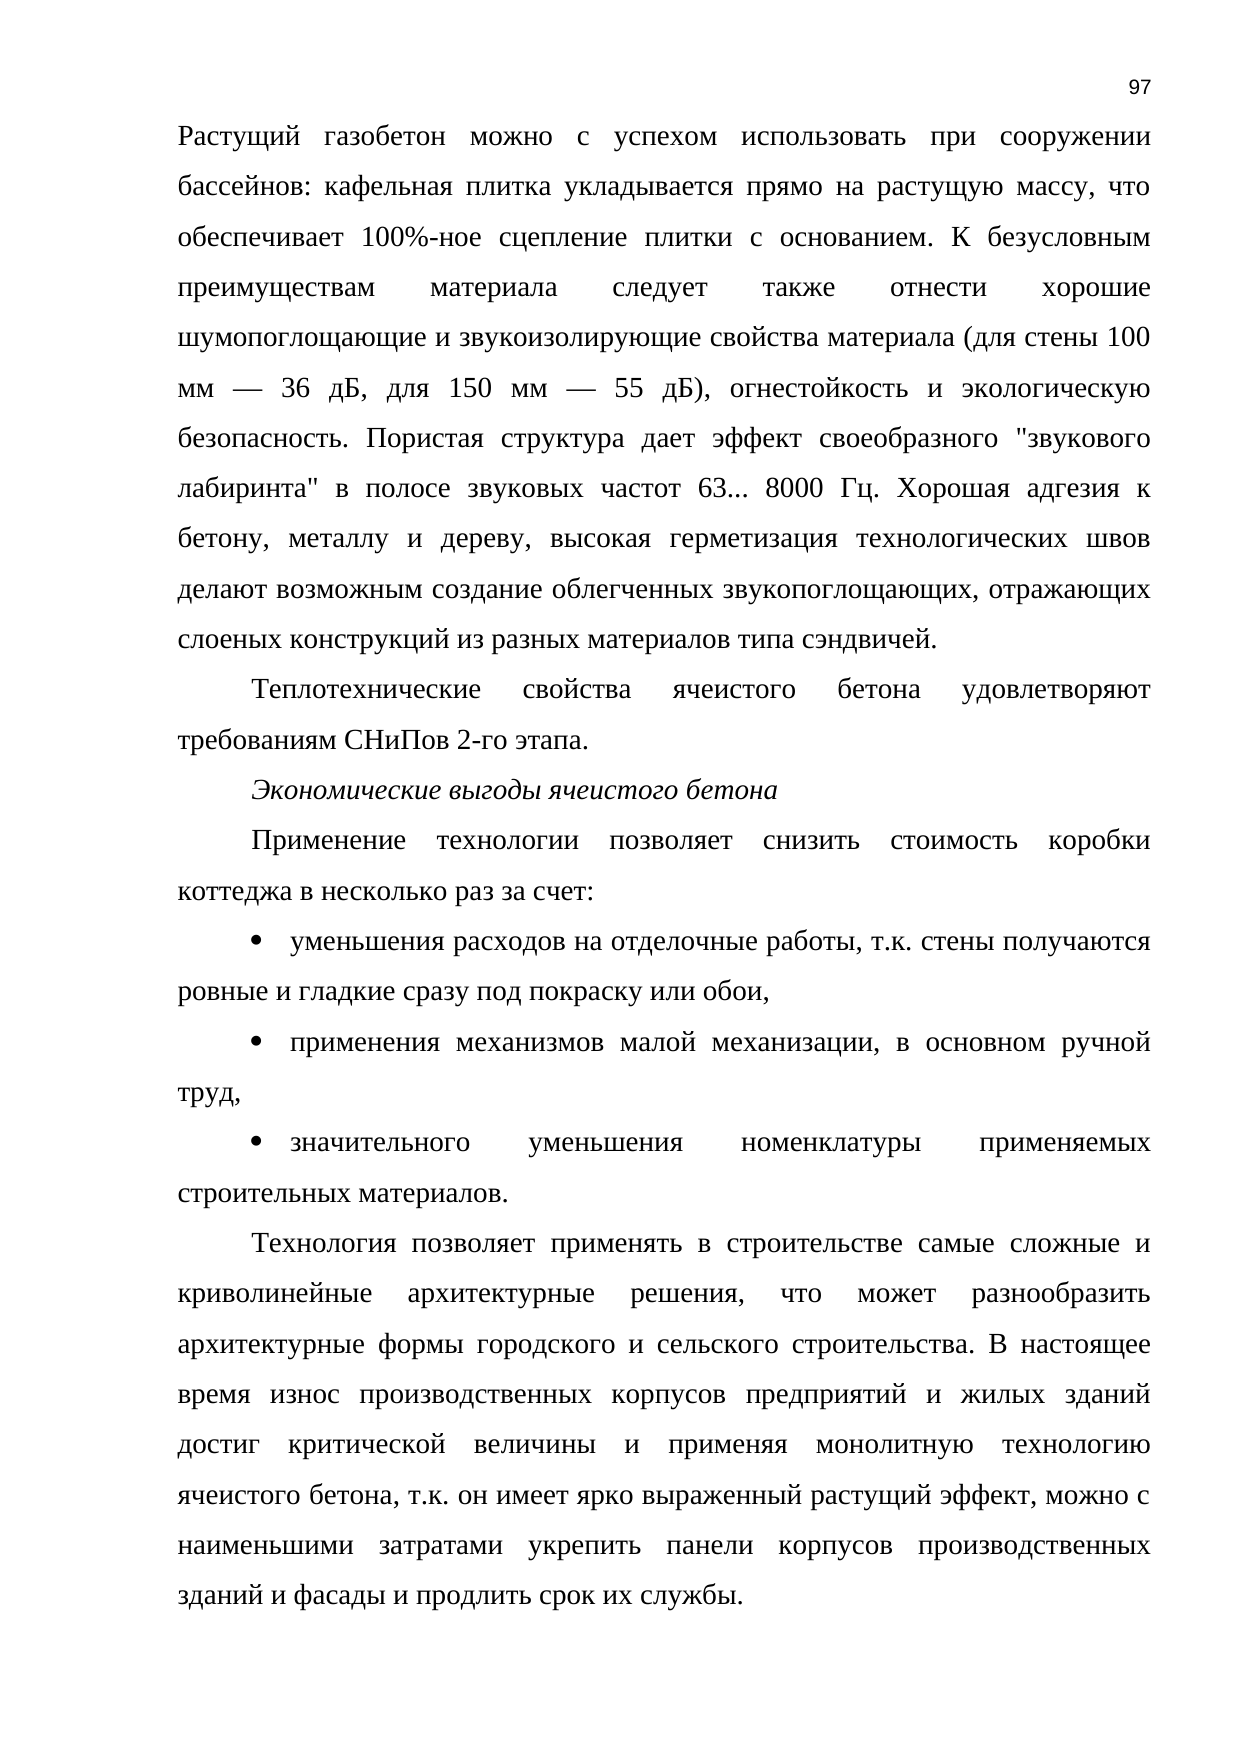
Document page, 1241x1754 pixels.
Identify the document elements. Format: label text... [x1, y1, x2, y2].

text Применение технологии позволяет снизить стоимость коробки коттеджа в несколько раз за счет: [177, 822, 1152, 906]
list применения механизмов малой механизации, в основном ручной труд, [177, 1024, 1152, 1108]
text Теплотехнические свойства ячеистого бетона удовлетворяют требованиям СНиПов 2-го этапа. [177, 672, 1152, 755]
list значительного уменьшения номенклатуры применяемых строительных материалов. [177, 1124, 1152, 1208]
text Экономические выгоды ячеистого бетона [177, 772, 1152, 806]
text Технология позволяет применять в строительстве самые сложные и криволинейные архитектурные решения, что может разнообразить архитектурные формы городского и сельского строительства. В настоящее время износ производственных корпусов предприятий и жилых зданий достиг критической величины и применяя монолитную технологию ячеистого бетона, т.к. он имеет ярко выраженный растущий эффект, можно с наименьшими затратами укрепить панели корпусов производственных зданий и фасады и продлить срок их службы. [177, 1225, 1152, 1611]
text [177, 118, 1152, 655]
list уменьшения расходов на отделочные работы, т.к. стены получаются ровные и гладкие сразу под покраску или обои, [177, 923, 1152, 1007]
